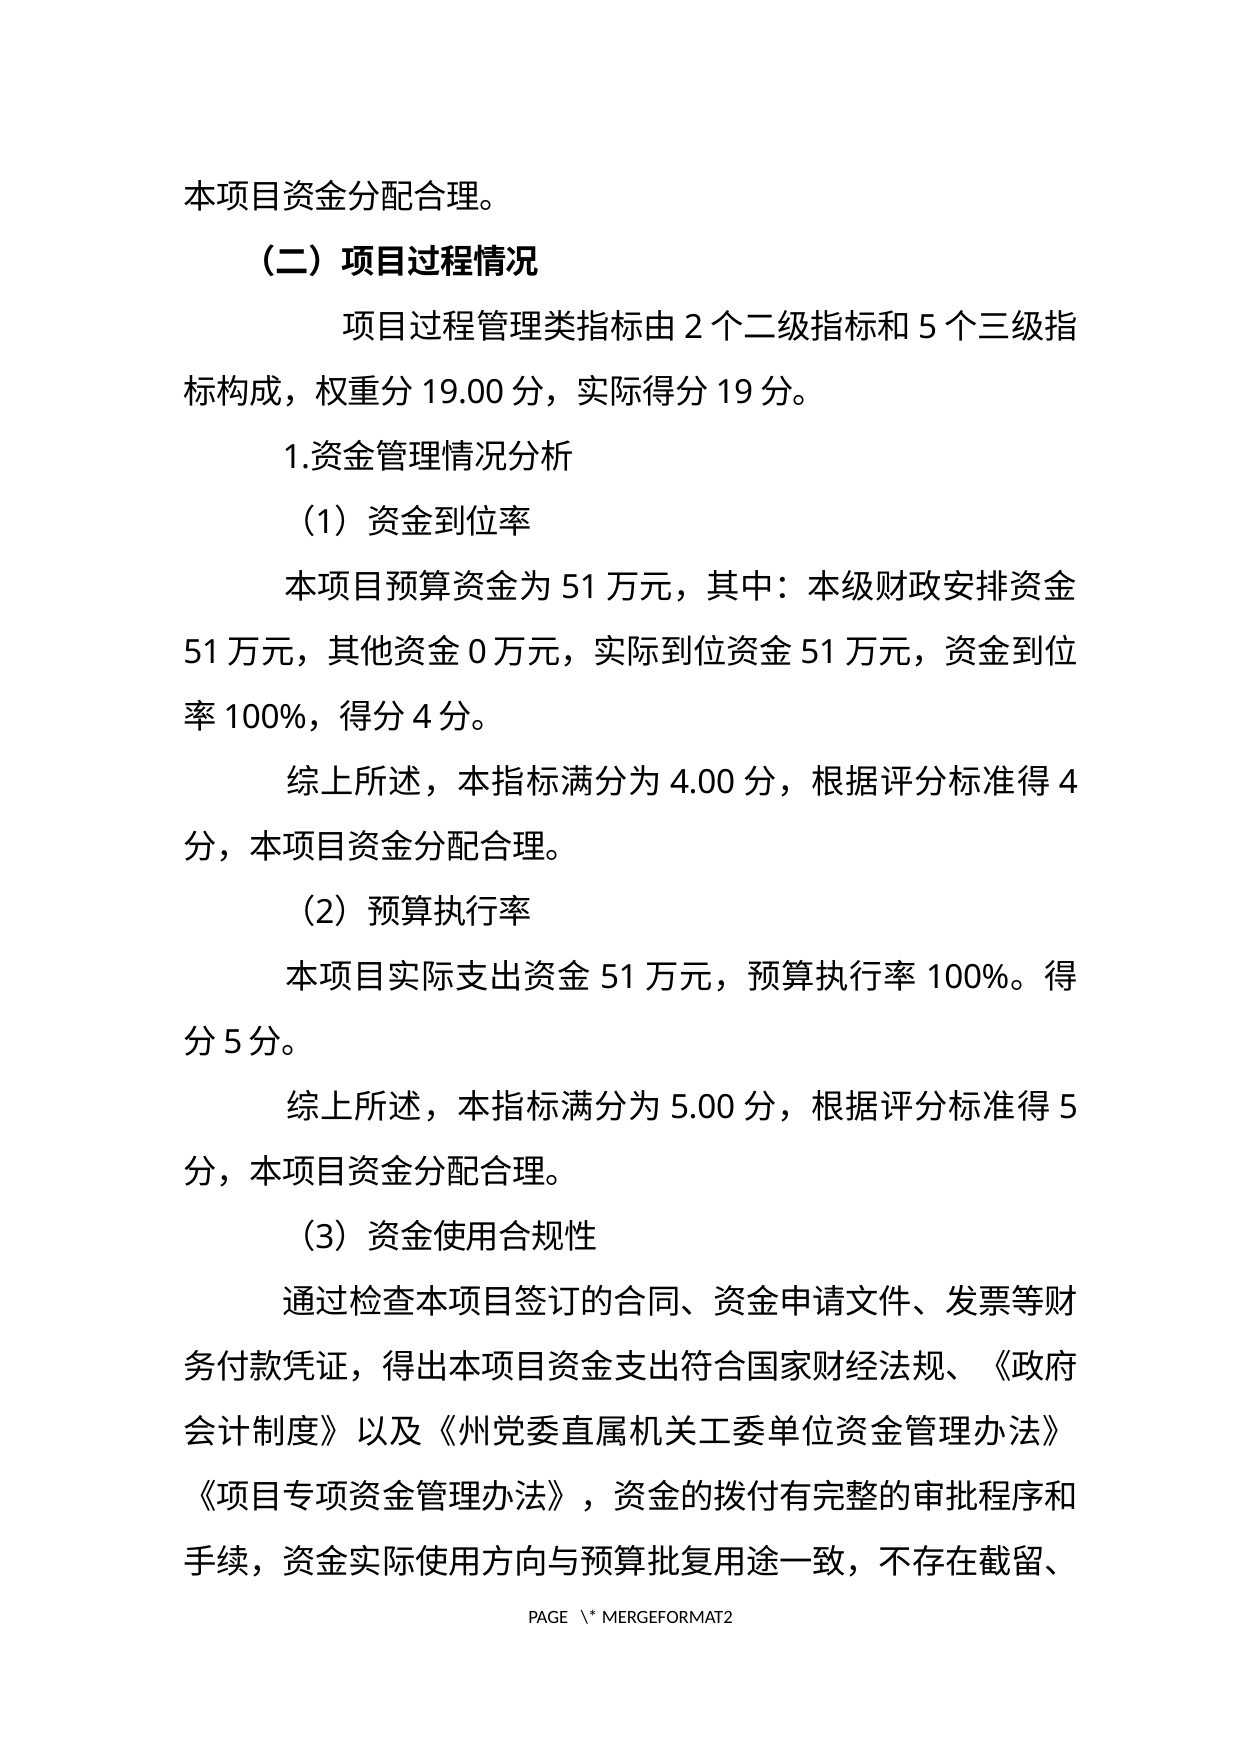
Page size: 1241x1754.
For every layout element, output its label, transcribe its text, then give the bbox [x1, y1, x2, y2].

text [183, 292, 1078, 1592]
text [183, 162, 1078, 227]
text （二）项目过程情况 [183, 227, 1078, 292]
